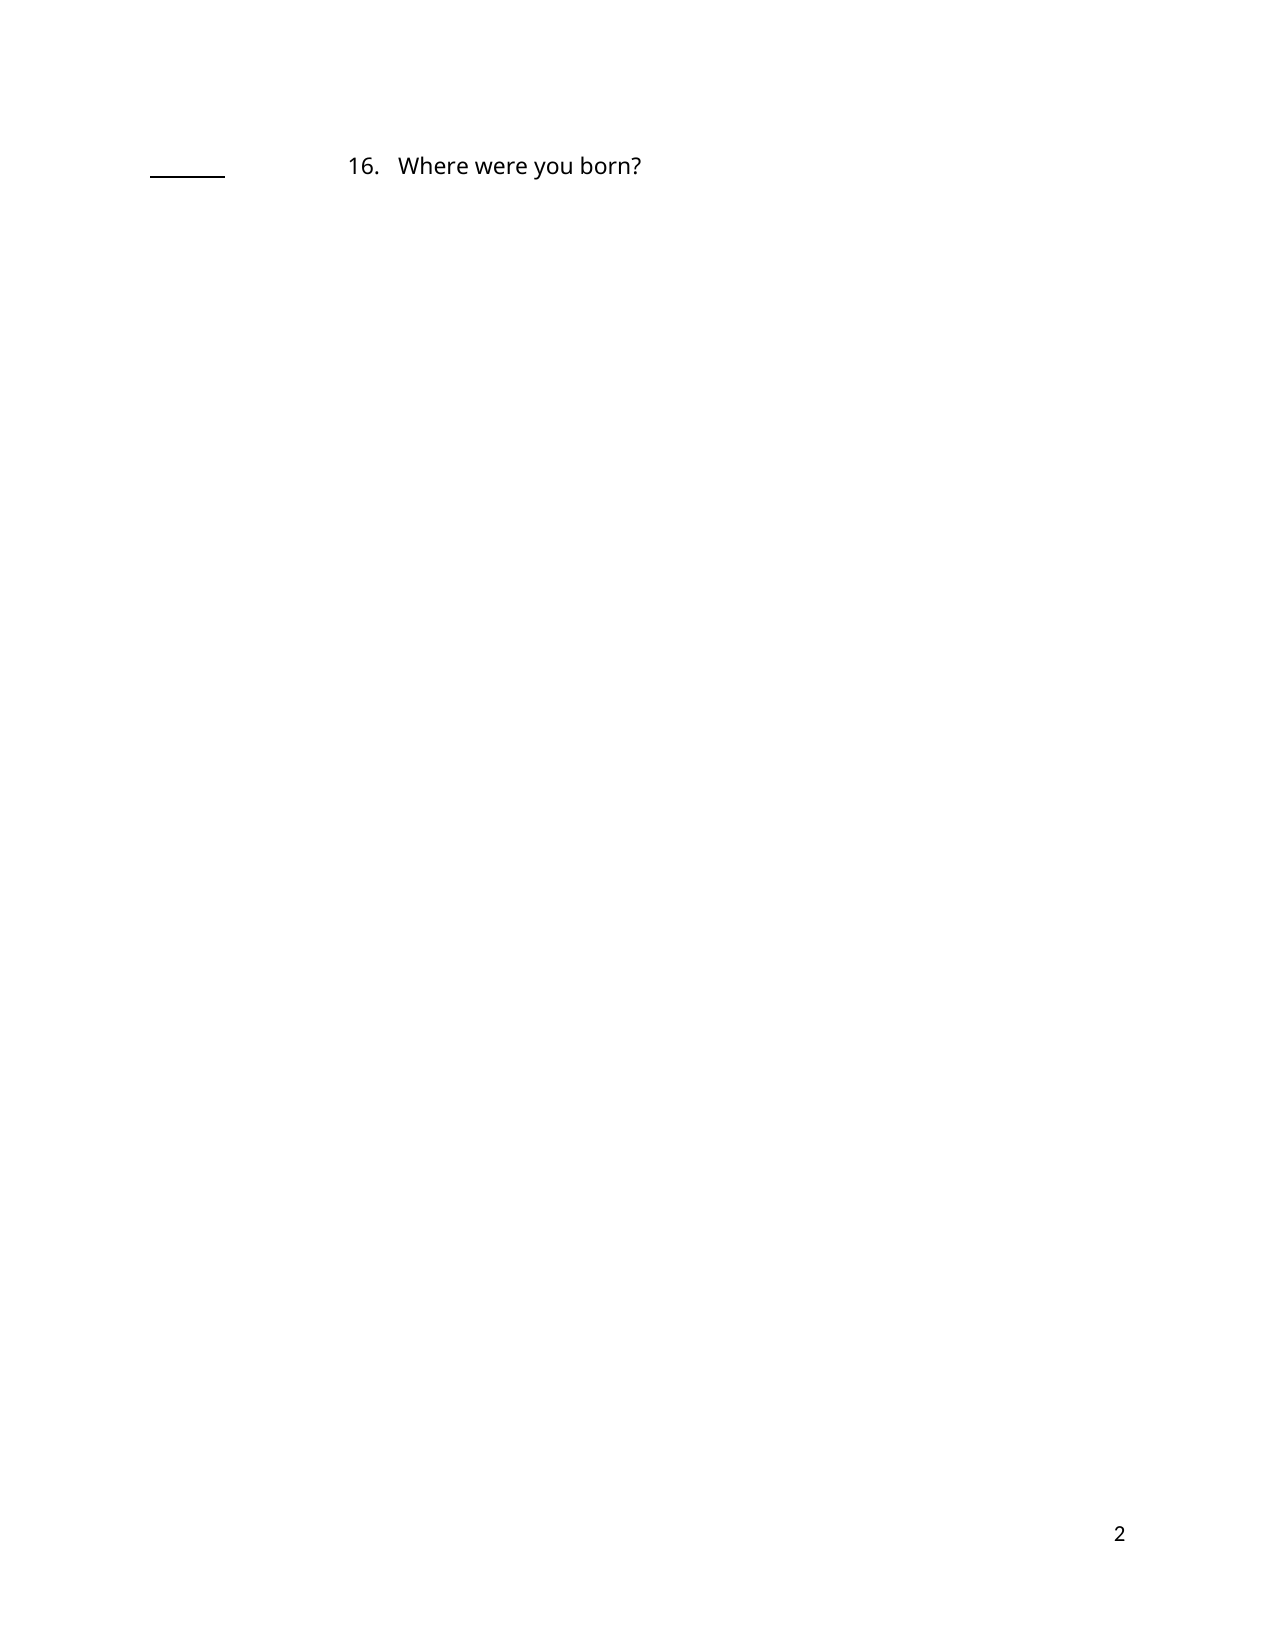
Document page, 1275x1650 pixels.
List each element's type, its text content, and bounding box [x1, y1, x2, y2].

text 16. Where were you born? [150, 150, 1125, 181]
